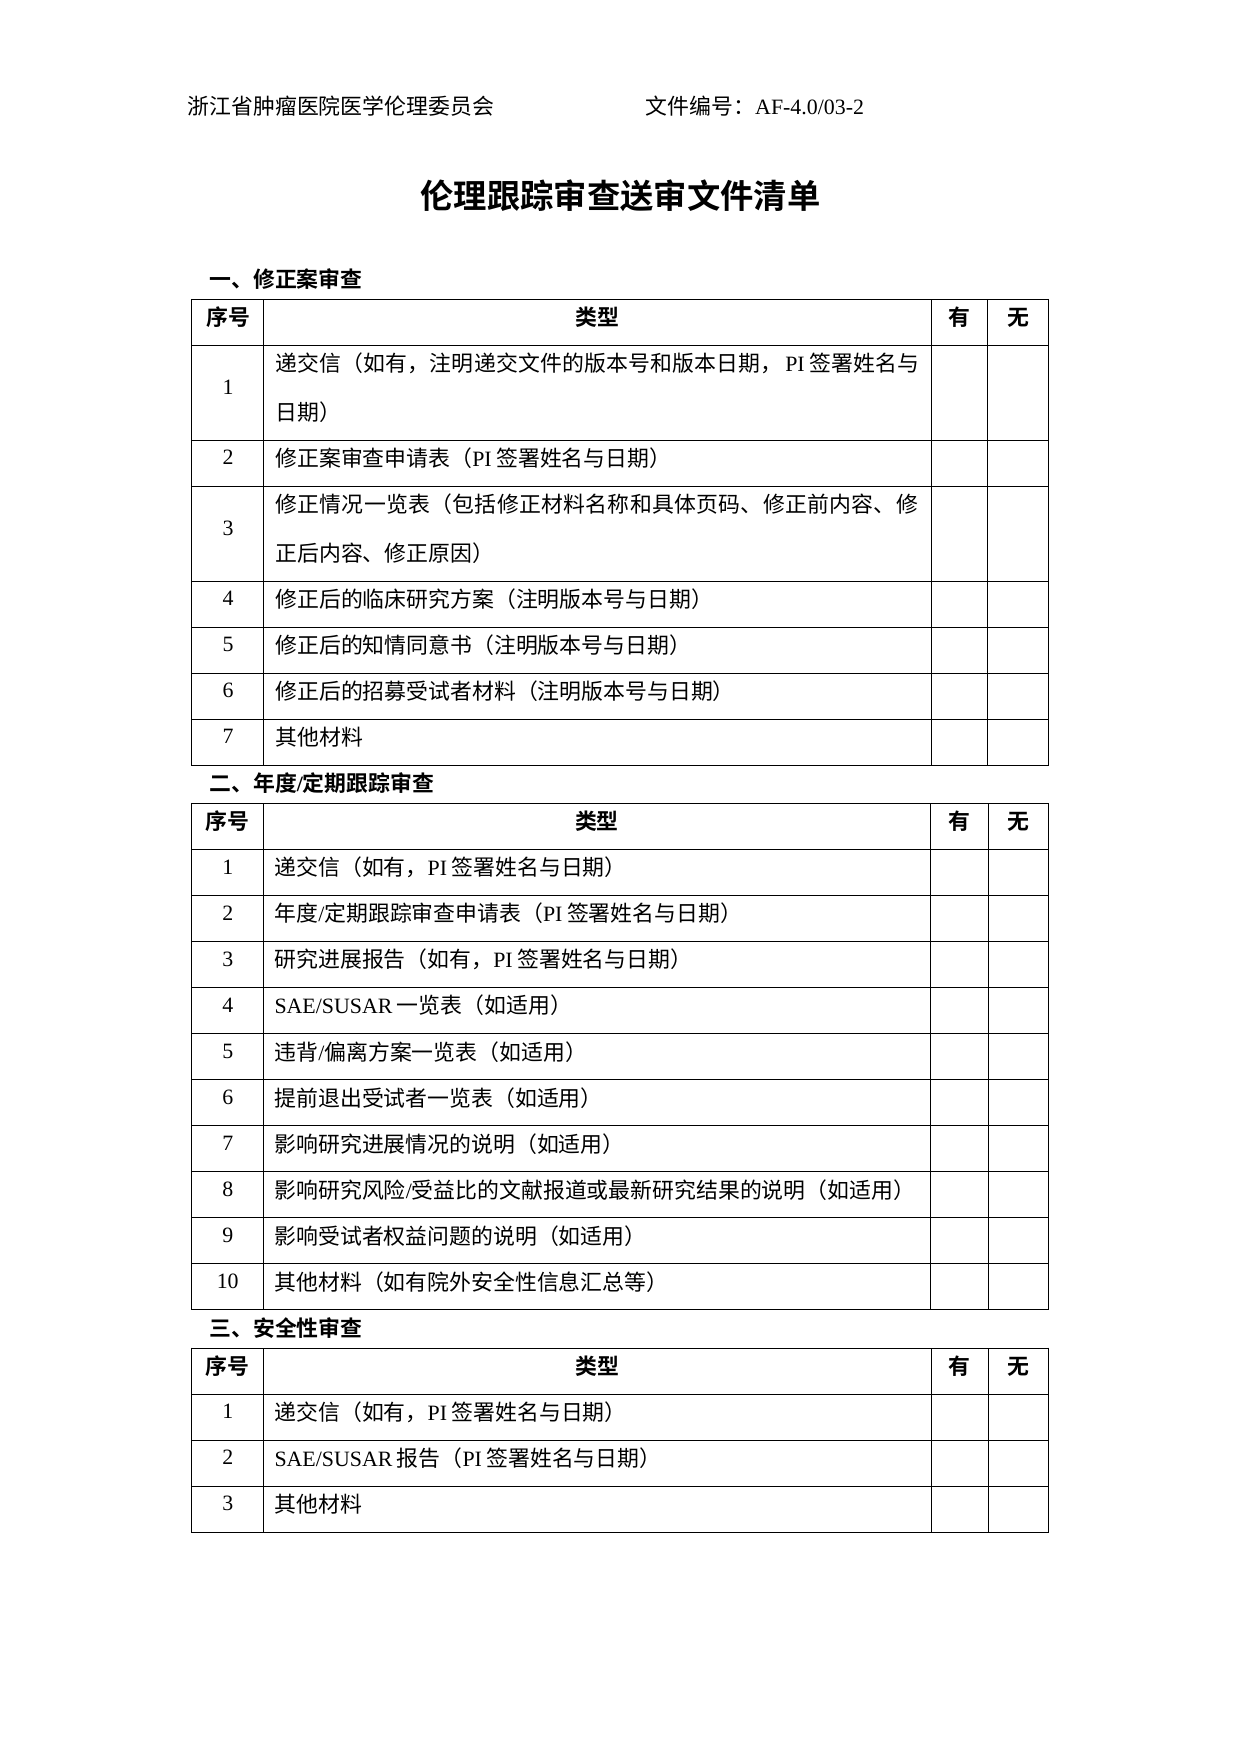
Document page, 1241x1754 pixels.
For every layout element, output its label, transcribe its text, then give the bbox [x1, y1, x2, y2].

table_cell [931, 1034, 988, 1079]
table_cell [931, 1264, 988, 1309]
table_cell 修正后的招募受试者材料（注明版本号与日期） [264, 674, 931, 719]
table_cell [989, 1126, 1048, 1171]
table_cell 7 [192, 1126, 263, 1171]
table_cell [989, 1441, 1048, 1486]
table_cell SAE/SUSAR报告（PI签署姓名与日期） [264, 1441, 931, 1486]
table_cell [988, 720, 1048, 765]
table_header 无 [988, 300, 1048, 345]
table_header 类型 [264, 804, 930, 849]
table_cell [931, 1126, 988, 1171]
table_header 有 [932, 1349, 988, 1394]
table_cell [989, 1264, 1048, 1309]
table_header 类型 [264, 300, 931, 345]
table_header 序号 [192, 1349, 263, 1394]
table_cell 6 [192, 674, 263, 719]
table_header 无 [989, 1349, 1048, 1394]
table_cell 1 [192, 346, 263, 440]
table_cell [988, 582, 1048, 627]
table_cell [989, 1034, 1048, 1079]
table_cell 影响研究风险/受益比的文献报道或最新研究结果的说明（如适用） [264, 1172, 930, 1217]
table_cell [931, 942, 988, 987]
table_cell [988, 674, 1048, 719]
table_cell 3 [192, 1487, 263, 1532]
text 一、修正案审查 [187, 262, 1053, 294]
table_cell 6 [192, 1080, 263, 1125]
table_cell 年度/定期跟踪审查申请表（PI签署姓名与日期） [264, 896, 930, 941]
table_cell [932, 674, 987, 719]
table_cell [931, 850, 988, 895]
table_cell 5 [192, 1034, 263, 1079]
subtitle 伦理跟踪审查送审文件清单 [187, 162, 1053, 227]
table_cell [989, 896, 1048, 941]
table_header 序号 [192, 300, 263, 345]
table_cell 提前退出受试者一览表（如适用） [264, 1080, 930, 1125]
table_cell [931, 1172, 988, 1217]
table_header 类型 [264, 1349, 931, 1394]
table_cell [989, 1487, 1048, 1532]
table_cell 2 [192, 441, 263, 486]
table_cell 影响研究进展情况的说明（如适用） [264, 1126, 930, 1171]
table_header 有 [932, 300, 987, 345]
table_cell 修正案审查申请表（PI签署姓名与日期） [264, 441, 931, 486]
table_cell 其他材料（如有院外安全性信息汇总等） [264, 1264, 930, 1309]
table_cell [931, 1080, 988, 1125]
table_cell [932, 720, 987, 765]
table_cell 8 [192, 1172, 263, 1217]
table_cell [989, 1080, 1048, 1125]
table_cell [932, 487, 987, 581]
table_cell 1 [192, 850, 263, 895]
table_cell [932, 441, 987, 486]
table_cell [988, 441, 1048, 486]
table_cell 7 [192, 720, 263, 765]
text 二、年度/定期跟踪审查 [187, 766, 1053, 798]
table_header 无 [989, 804, 1048, 849]
table_cell [988, 346, 1048, 440]
table_cell 4 [192, 988, 263, 1033]
table_cell 违背/偏离方案一览表（如适用） [264, 1034, 930, 1079]
table_cell SAE/SUSAR一览表（如适用） [264, 988, 930, 1033]
table_cell [931, 988, 988, 1033]
table_cell [989, 1395, 1048, 1440]
table_header 序号 [192, 804, 263, 849]
table_cell [932, 1441, 988, 1486]
table_cell 修正后的知情同意书（注明版本号与日期） [264, 628, 931, 673]
table_cell [932, 628, 987, 673]
table_cell 3 [192, 487, 263, 581]
table_cell [989, 988, 1048, 1033]
table_cell [989, 1218, 1048, 1263]
table_cell 1 [192, 1395, 263, 1440]
table_cell 3 [192, 942, 263, 987]
table_cell [932, 1395, 988, 1440]
table_cell [931, 896, 988, 941]
table_cell [932, 346, 987, 440]
table_cell 修正后的临床研究方案（注明版本号与日期） [264, 582, 931, 627]
table_cell [931, 1218, 988, 1263]
table_cell 9 [192, 1218, 263, 1263]
table_cell [988, 628, 1048, 673]
table_cell 影响受试者权益问题的说明（如适用） [264, 1218, 930, 1263]
table_cell [932, 582, 987, 627]
text 三、安全性审查 [187, 1310, 1053, 1343]
table_cell 2 [192, 896, 263, 941]
table_cell 10 [192, 1264, 263, 1309]
table_cell [932, 1487, 988, 1532]
table_cell [988, 487, 1048, 581]
table_cell 修正情况一览表（包括修正材料名称和具体页码、修正前内容、修正后内容、修正原因） [264, 487, 931, 581]
table_cell 5 [192, 628, 263, 673]
table_cell 2 [192, 1441, 263, 1486]
table_cell 其他材料 [264, 1487, 931, 1532]
table_cell 递交信（如有，注明递交文件的版本号和版本日期，PI签署姓名与日期） [264, 346, 931, 440]
table_cell [989, 1172, 1048, 1217]
table_cell 研究进展报告（如有，PI签署姓名与日期） [264, 942, 930, 987]
table_cell 4 [192, 582, 263, 627]
table_header 有 [931, 804, 988, 849]
table_cell 递交信（如有，PI签署姓名与日期） [264, 850, 930, 895]
table_cell [989, 850, 1048, 895]
table_cell [989, 942, 1048, 987]
table_cell 其他材料 [264, 720, 931, 765]
table_cell 递交信（如有，PI签署姓名与日期） [264, 1395, 931, 1440]
